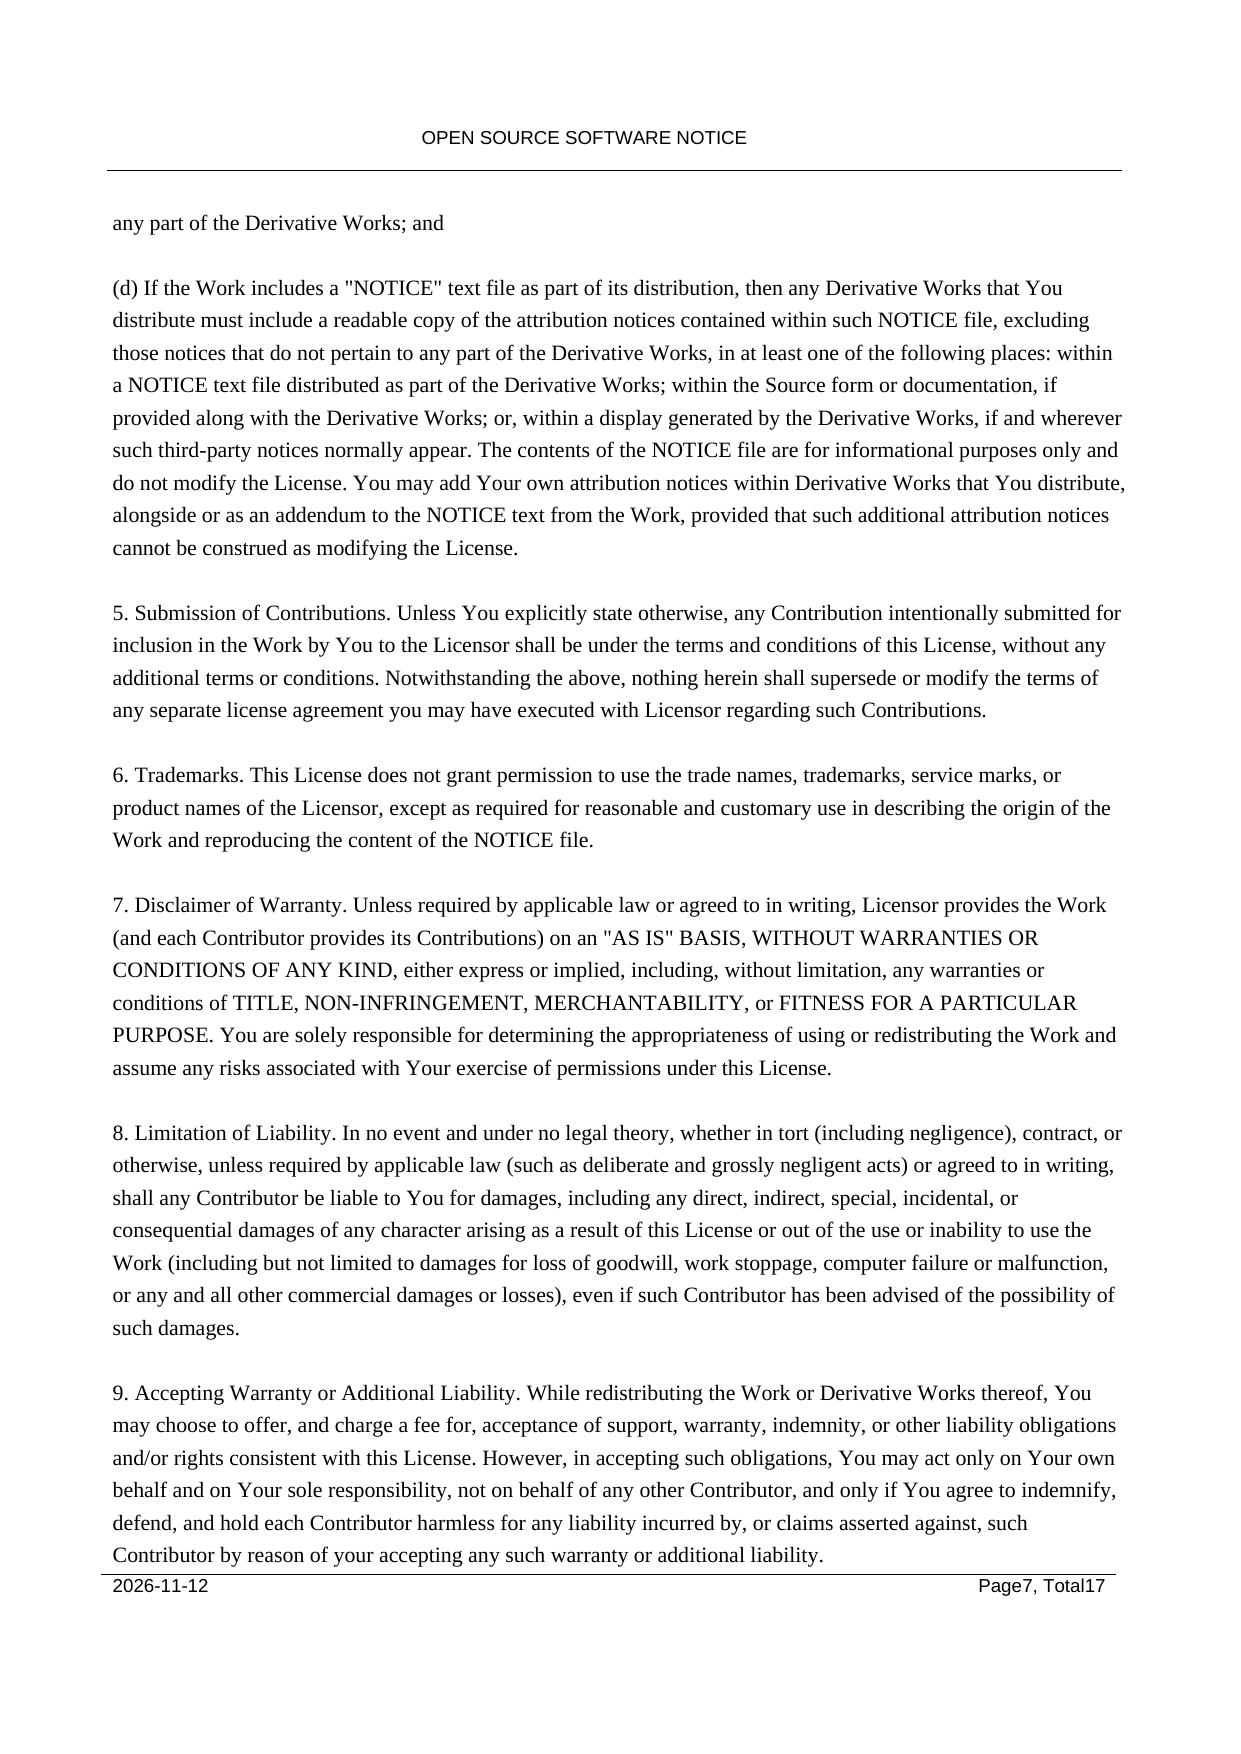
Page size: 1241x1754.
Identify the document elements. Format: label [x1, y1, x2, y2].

text [112, 206, 1128, 1571]
